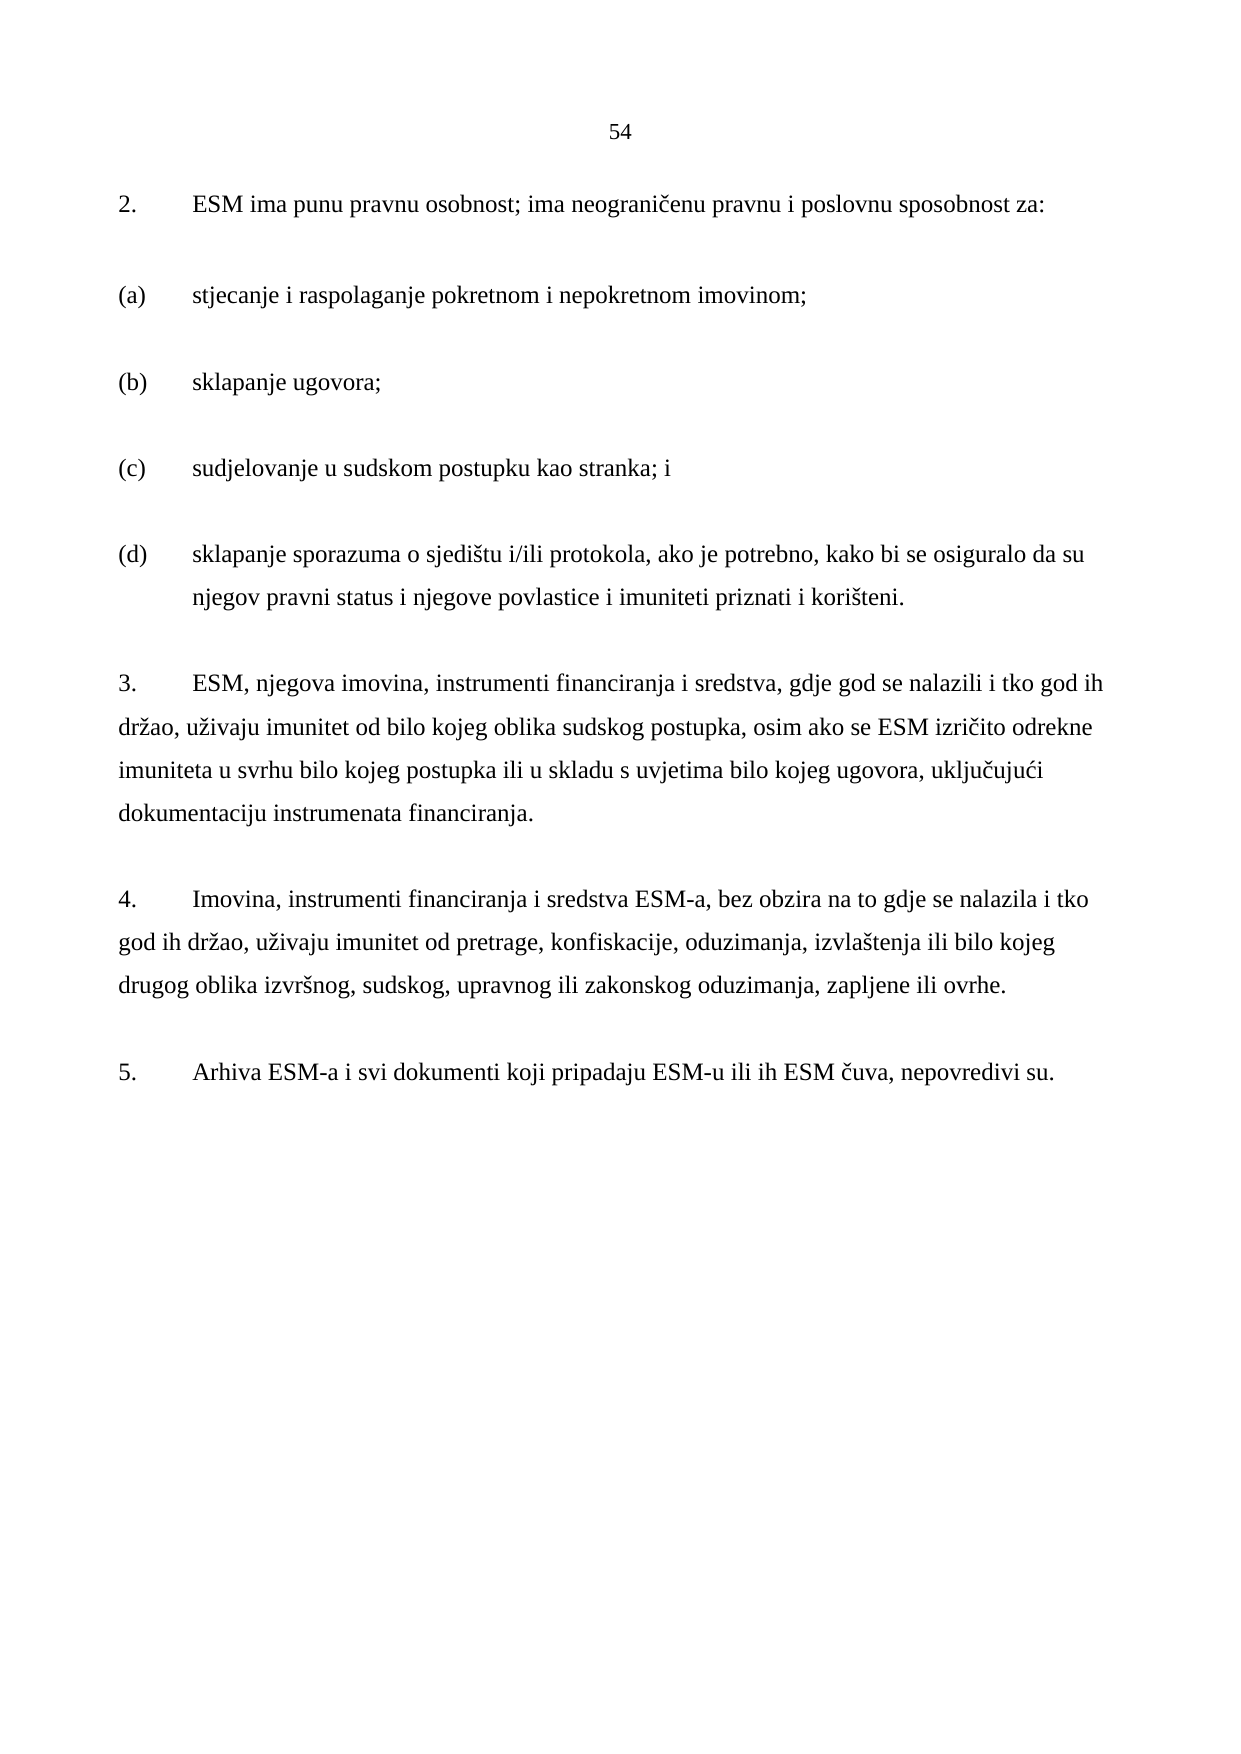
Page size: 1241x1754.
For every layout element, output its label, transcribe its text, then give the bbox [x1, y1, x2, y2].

text (a) stjecanje i raspolaganje pokretnom i nepokretnom imovinom; [118, 280, 1122, 309]
text (b) sklapanje ugovora; [118, 367, 1122, 395]
text 4. Imovina, instrumenti financiranja i sredstva ESM-a, bez obzira na to gdje se nalazila i tko god ih držao, uživaju imunitet od pretrage, konfiskacije, oduzimanja, izvlaštenja ili bilo kojeg drugog oblika izvršnog, sudskog, upravnog ili zakonskog oduzimanja, zapljene ili ovrhe. [118, 884, 1122, 999]
text 3. ESM, njegova imovina, instrumenti financiranja i sredstva, gdje god se nalazili i tko god ih [118, 668, 1122, 697]
text 2. ESM ima punu pravnu osobnost; ima neograničenu pravnu i poslovnu sposobnost za: [118, 189, 1122, 218]
text 5. Arhiva ESM-a i svi dokumenti koji pripadaju ESM-u ili ih ESM čuva, nepovredivi su. [118, 1057, 1122, 1085]
text držao, uživaju imunitet od bilo kojeg oblika sudskog postupka, osim ako se ESM izričito odrekne imuniteta u svrhu bilo kojeg postupka ili u skladu s uvjetima bilo kojeg ugovora, uključujući dokumentaciju instrumenata financiranja. [118, 712, 1122, 827]
text (d) sklapanje sporazuma o sjedištu i/ili protokola, ako je potrebno, kako bi se osiguralo da su njegov pravni status i njegove povlastice i imuniteti priznati i korišteni. [118, 539, 1122, 611]
text (c) sudjelovanje u sudskom postupku kao stranka; i [118, 453, 1122, 482]
